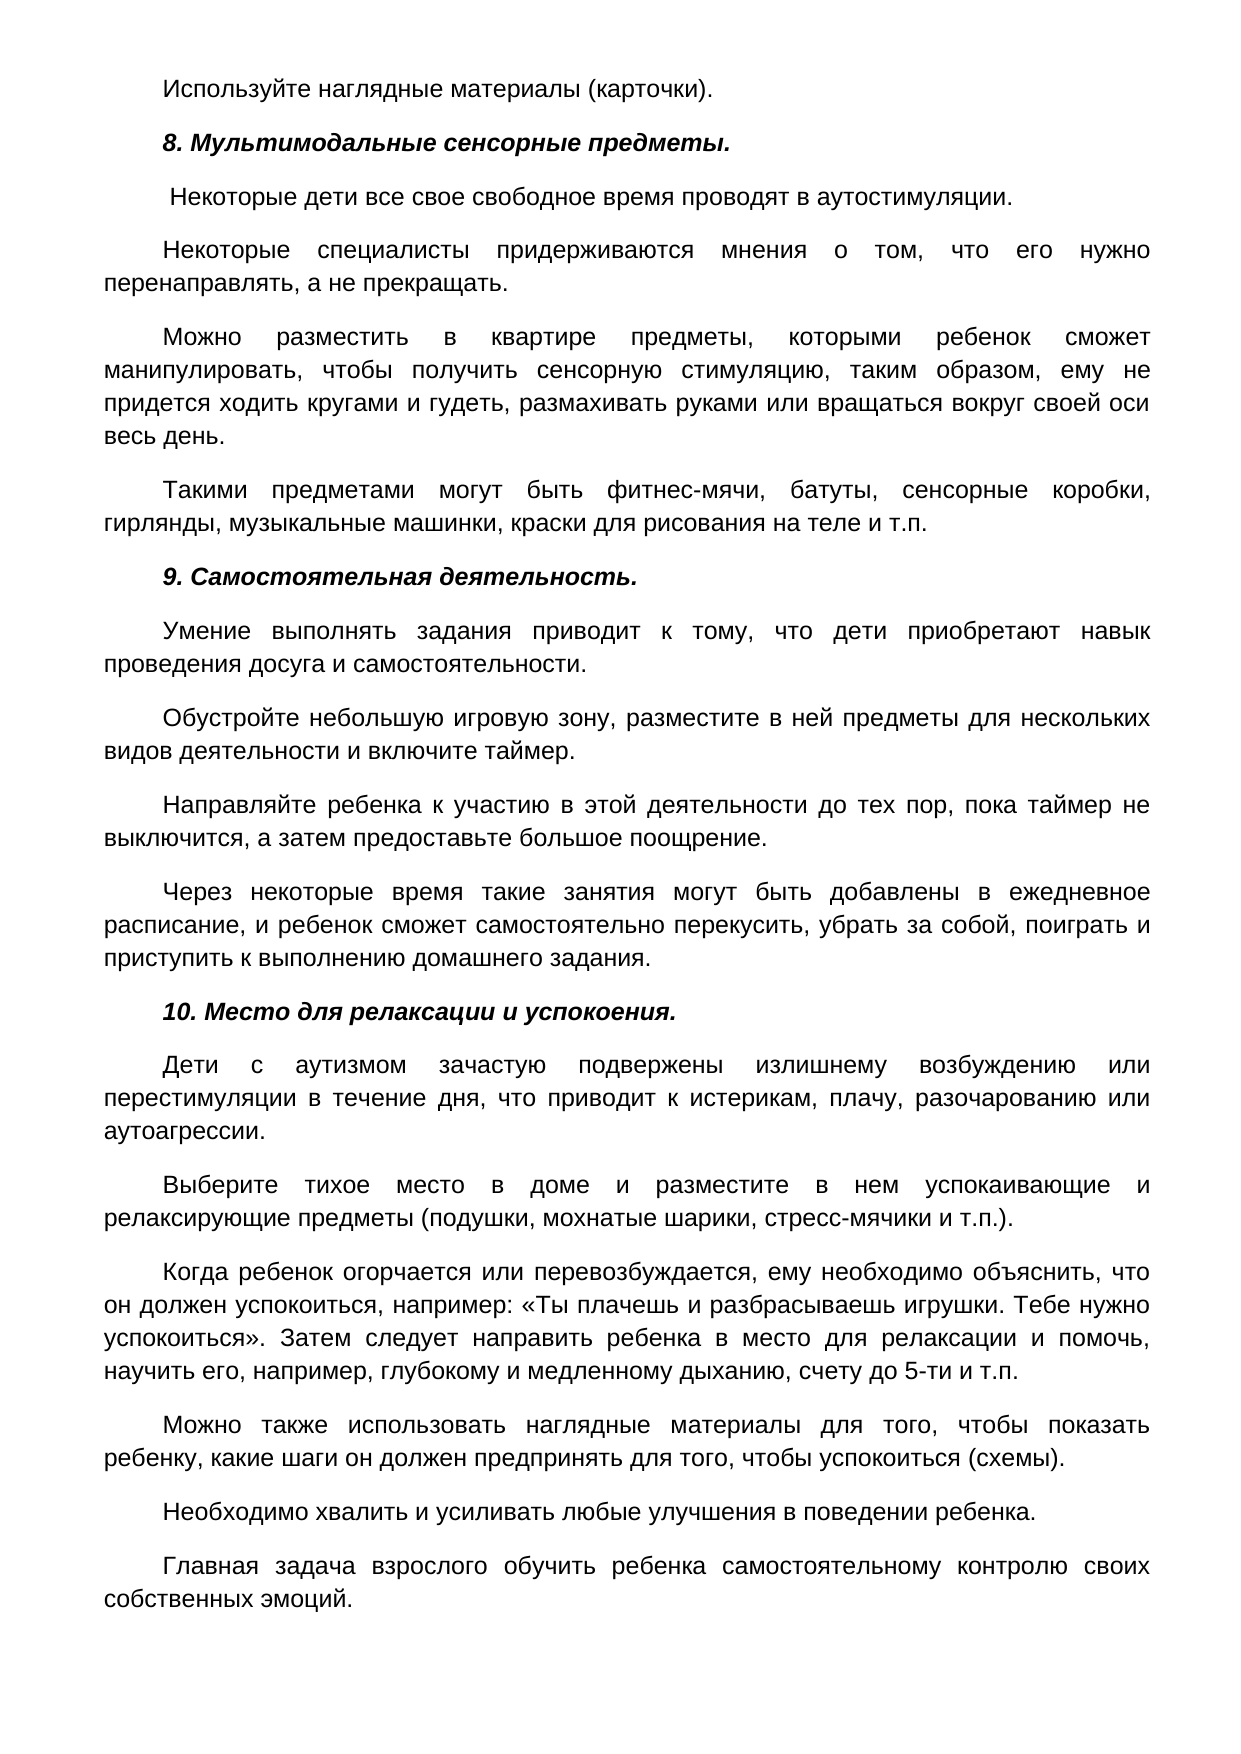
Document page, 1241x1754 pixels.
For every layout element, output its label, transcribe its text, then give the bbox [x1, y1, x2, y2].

text 8. Мультимодальные сенсорные предметы. [103, 128, 1152, 156]
text 10. Место для релаксации и успокоения. [103, 996, 1152, 1025]
text Направляйте ребенка к участию в этой деятельности до тех пор, пока таймер не выключится, а затем предоставьте большое поощрение. [103, 790, 1152, 851]
text Выберите тихое место в доме и разместите в нем успокаивающие и релаксирующие предметы (подушки, мохнатые шарики, стресс-мячики и т.п.). [103, 1170, 1152, 1232]
text Такими предметами могут быть фитнес-мячи, батуты, сенсорные коробки, гирлянды, музыкальные машинки, краски для рисования на теле и т.п. [103, 475, 1152, 537]
text Необходимо хвалить и усиливать любые улучшения в поведении ребенка. [103, 1497, 1152, 1526]
text Используйте наглядные материалы (карточки). [103, 74, 1152, 103]
text Некоторые специалисты придерживаются мнения о том, что его нужно перенаправлять, а не прекращать. [103, 235, 1152, 297]
text Некоторые дети все свое свободное время проводят в аутостимуляции. [103, 182, 1152, 210]
text Можно также использовать наглядные материалы для того, чтобы показать ребенку, какие шаги он должен предпринять для того, чтобы успокоиться (схемы). [103, 1410, 1152, 1472]
text Через некоторые время такие занятия могут быть добавлены в ежедневное расписание, и ребенок сможет самостоятельно перекусить, убрать за собой, поиграть и приступить к выполнению домашнего задания. [103, 877, 1152, 971]
text Дети с аутизмом зачастую подвержены излишнему возбуждению или перестимуляции в течение дня, что приводит к истерикам, плачу, разочарованию или аутоагрессии. [103, 1050, 1152, 1145]
text Главная задача взрослого обучить ребенка самостоятельному контролю своих собственных эмоций. [103, 1551, 1152, 1612]
text Можно разместить в квартире предметы, которыми ребенок сможет манипулировать, чтобы получить сенсорную стимуляцию, таким образом, ему не придется ходить кругами и гудеть, размахивать руками или вращаться вокруг своей оси весь день. [103, 322, 1152, 450]
text Умение выполнять задания приводит к тому, что дети приобретают навык проведения досуга и самостоятельности. [103, 616, 1152, 678]
text Обустройте небольшую игровую зону, разместите в ней предметы для нескольких видов деятельности и включите таймер. [103, 703, 1152, 764]
text 9. Самостоятельная деятельность. [103, 562, 1152, 591]
text Когда ребенок огорчается или перевозбуждается, ему необходимо объяснить, что он должен успокоиться, например: «Ты плачешь и разбрасываешь игрушки. Тебе нужно успокоиться». Затем следует направить ребенка в место для релаксации и помочь, научить его, например, глубокому и медленному дыханию, счету до 5-ти и т.п. [103, 1257, 1152, 1385]
